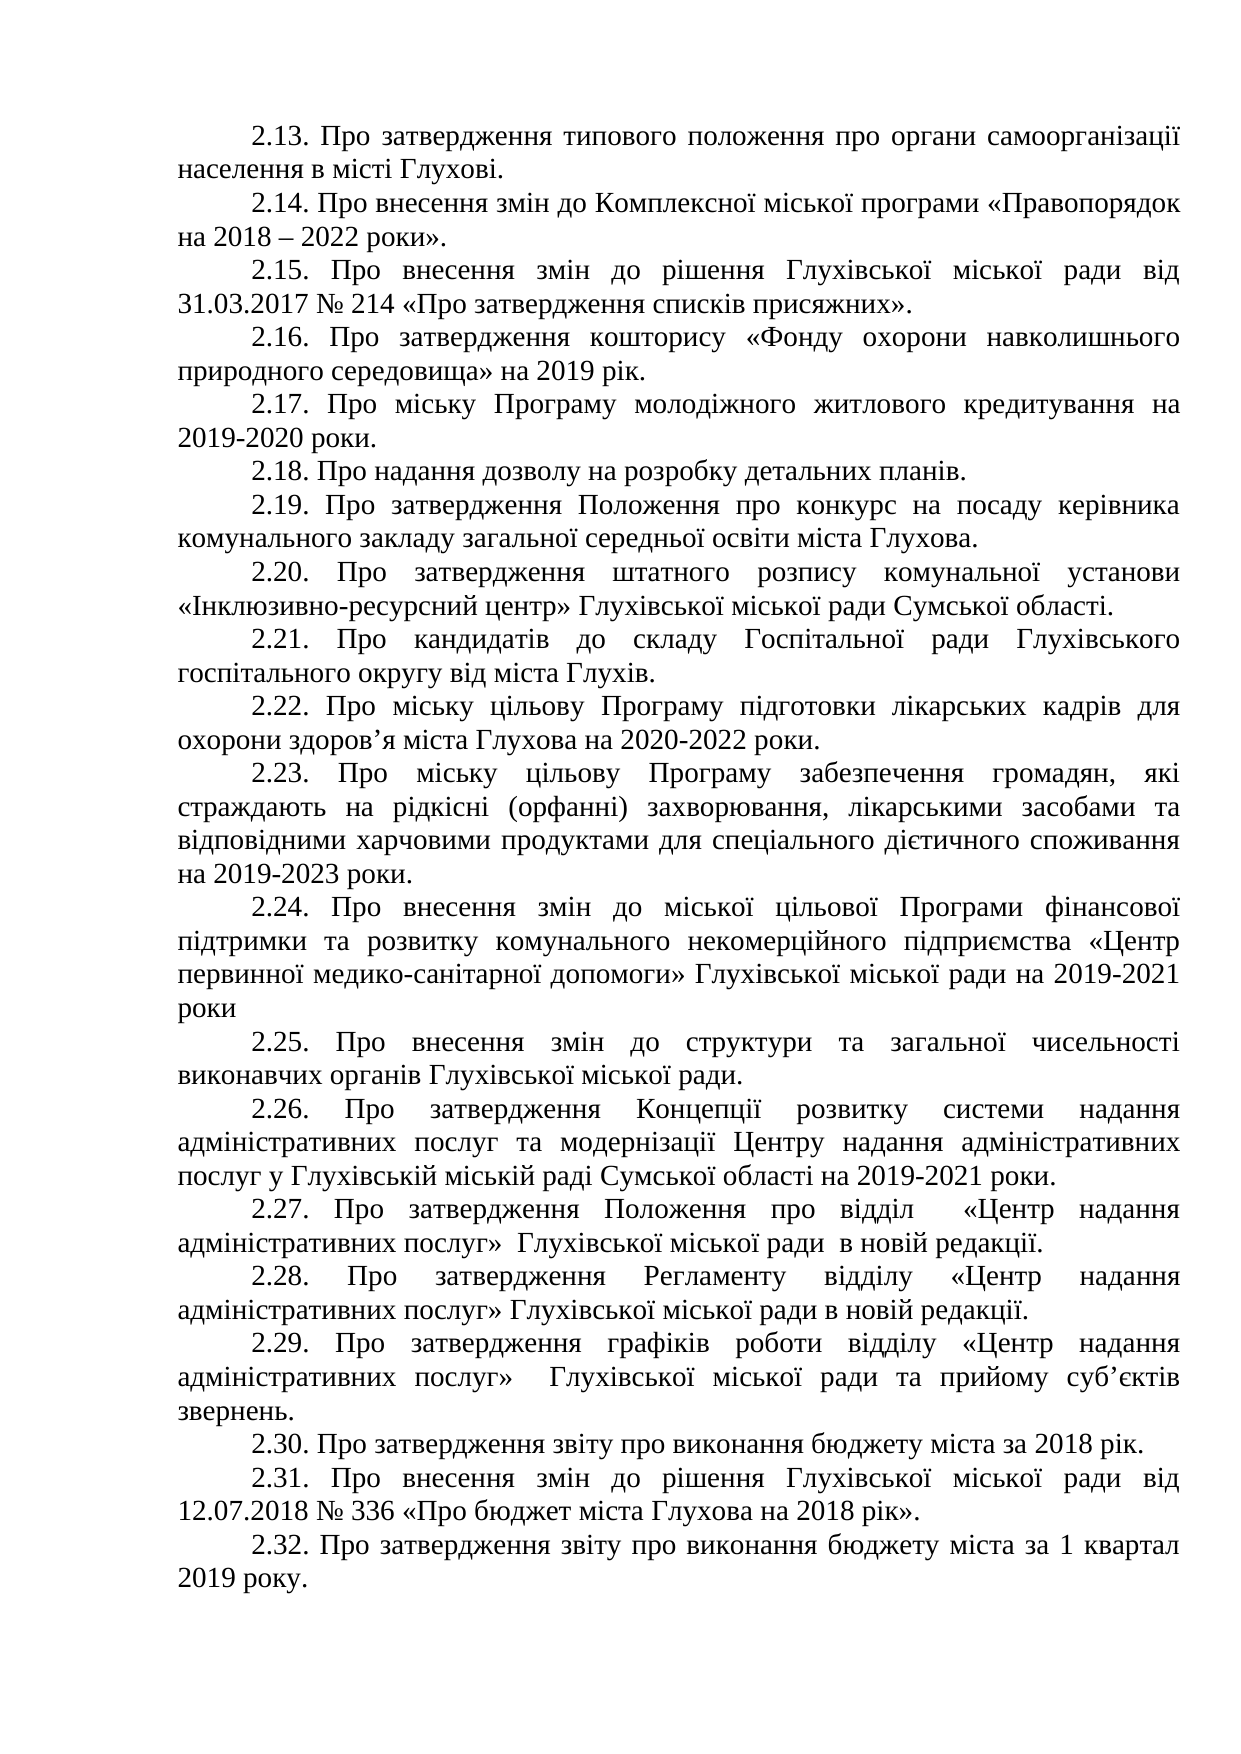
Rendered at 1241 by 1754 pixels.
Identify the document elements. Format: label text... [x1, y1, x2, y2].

text 2.23. Про міську цільову Програму забезпечення громадян, які страждають на рідкісні (орфанні) захворювання, лікарськими засобами та відповідними харчовими продуктами для спеціального дієтичного споживання на 2019-2023 роки. [177, 755, 1181, 889]
text 2.31. Про внесення змін до рішення Глухівської міської ради від 12.07.2018 № 336 «Про бюджет міста Глухова на 2018 рік». [177, 1460, 1181, 1527]
text 2.17. Про міську Програму молодіжного житлового кредитування на 2019-2020 роки. [177, 386, 1181, 453]
text 2.16. Про затвердження кошторису «Фонду охорони навколишнього природного середовища» на 2019 рік. [177, 319, 1181, 386]
text 2.22. Про міську цільову Програму підготовки лікарських кадрів для охорони здоров’я міста Глухова на 2020-2022 роки. [177, 688, 1181, 755]
text 2.26. Про затвердження Концепції розвитку системи надання адміністративних послуг та модернізації Центру надання адміністративних послуг у Глухівській міській раді Сумської області на 2019-2021 роки. [177, 1091, 1181, 1191]
text 2.13. Про затвердження типового положення про органи самоорганізації населення в місті Глухові. [177, 118, 1181, 185]
text 2.15. Про внесення змін до рішення Глухівської міської ради від 31.03.2017 № 214 «Про затвердження списків присяжних». [177, 252, 1181, 319]
text 2.18. Про надання дозволу на розробку детальних планів. [177, 453, 1181, 487]
text 2.27. Про затвердження Положення про відділ «Центр надання адміністративних послуг» Глухівської міської ради в новій редакції. [177, 1191, 1181, 1258]
text 2.19. Про затвердження Положення про конкурс на посаду керівника комунального закладу загальної середньої освіти міста Глухова. [177, 487, 1181, 554]
text 2.25. Про внесення змін до структури та загальної чисельності виконавчих органів Глухівської міської ради. [177, 1024, 1181, 1091]
text 2.29. Про затвердження графіків роботи відділу «Центр надання адміністративних послуг» Глухівської міської ради та прийому суб’єктів звернень. [177, 1326, 1181, 1426]
text 2.28. Про затвердження Регламенту відділу «Центр надання адміністративних послуг» Глухівської міської ради в новій редакції. [177, 1258, 1181, 1326]
text 2.14. Про внесення змін до Комплексної міської програми «Правопорядок на 2018 – 2022 роки». [177, 185, 1181, 252]
text 2.24. Про внесення змін до міської цільової Програми фінансової підтримки та розвитку комунального некомерційного підприємства «Центр первинної медико-санітарної допомоги» Глухівської міської ради на 2019-2021 роки [177, 889, 1181, 1024]
text 2.21. Про кандидатів до складу Госпітальної ради Глухівського госпітального округу від міста Глухів. [177, 621, 1181, 688]
text 2.30. Про затвердження звіту про виконання бюджету міста за 2018 рік. [177, 1426, 1181, 1460]
text 2.32. Про затвердження звіту про виконання бюджету міста за 1 квартал 2019 року. [177, 1527, 1181, 1594]
text 2.20. Про затвердження штатного розпису комунальної установи «Інклюзивно-ресурсний центр» Глухівської міської ради Сумської області. [177, 554, 1181, 621]
